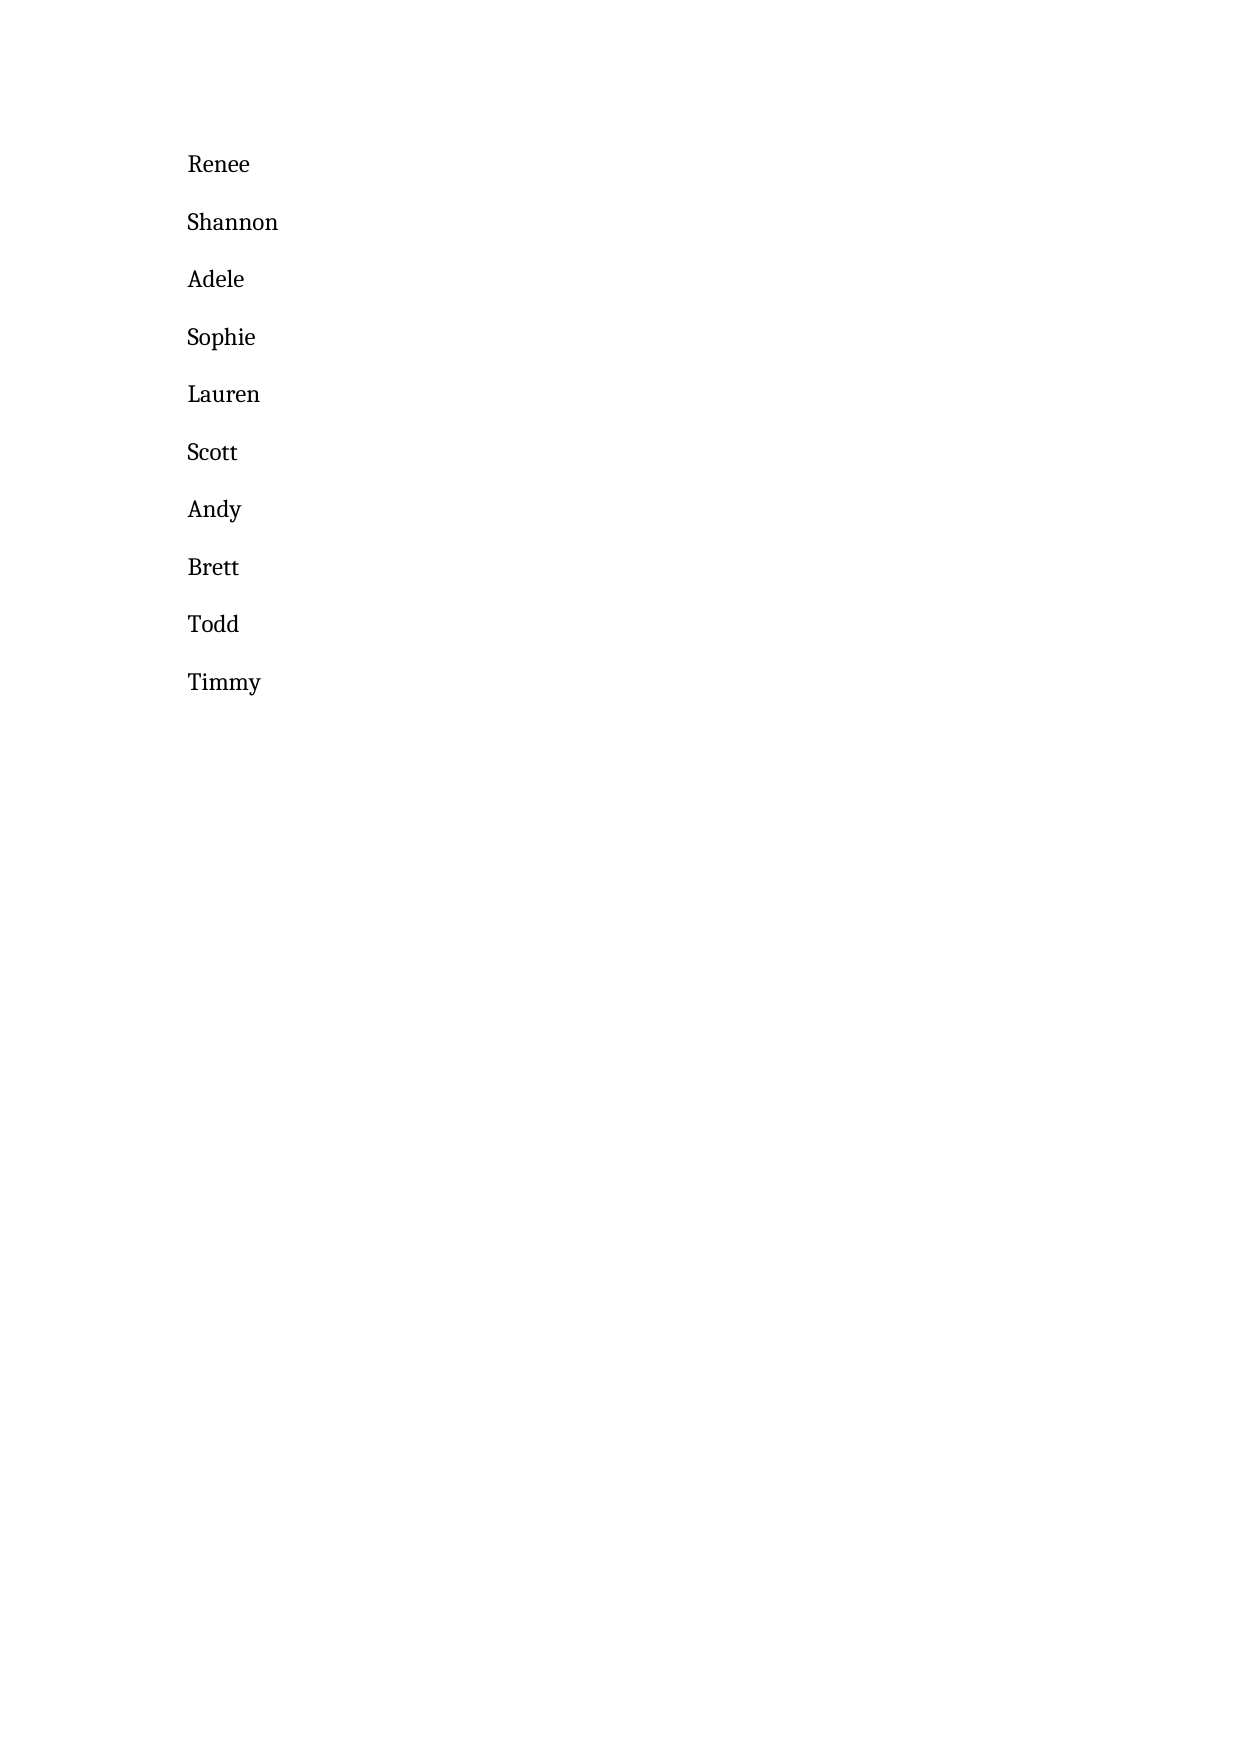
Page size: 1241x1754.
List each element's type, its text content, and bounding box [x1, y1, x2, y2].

text Sophie [187, 322, 1053, 351]
text Adele [187, 265, 1053, 294]
text Lauren [187, 380, 1053, 409]
text Renee [187, 150, 1053, 179]
text Andy [187, 495, 1053, 524]
text Shannon [187, 207, 1053, 236]
text Todd [187, 610, 1053, 639]
text Timmy [187, 667, 1053, 696]
text Scott [187, 437, 1053, 466]
text Brett [187, 552, 1053, 581]
